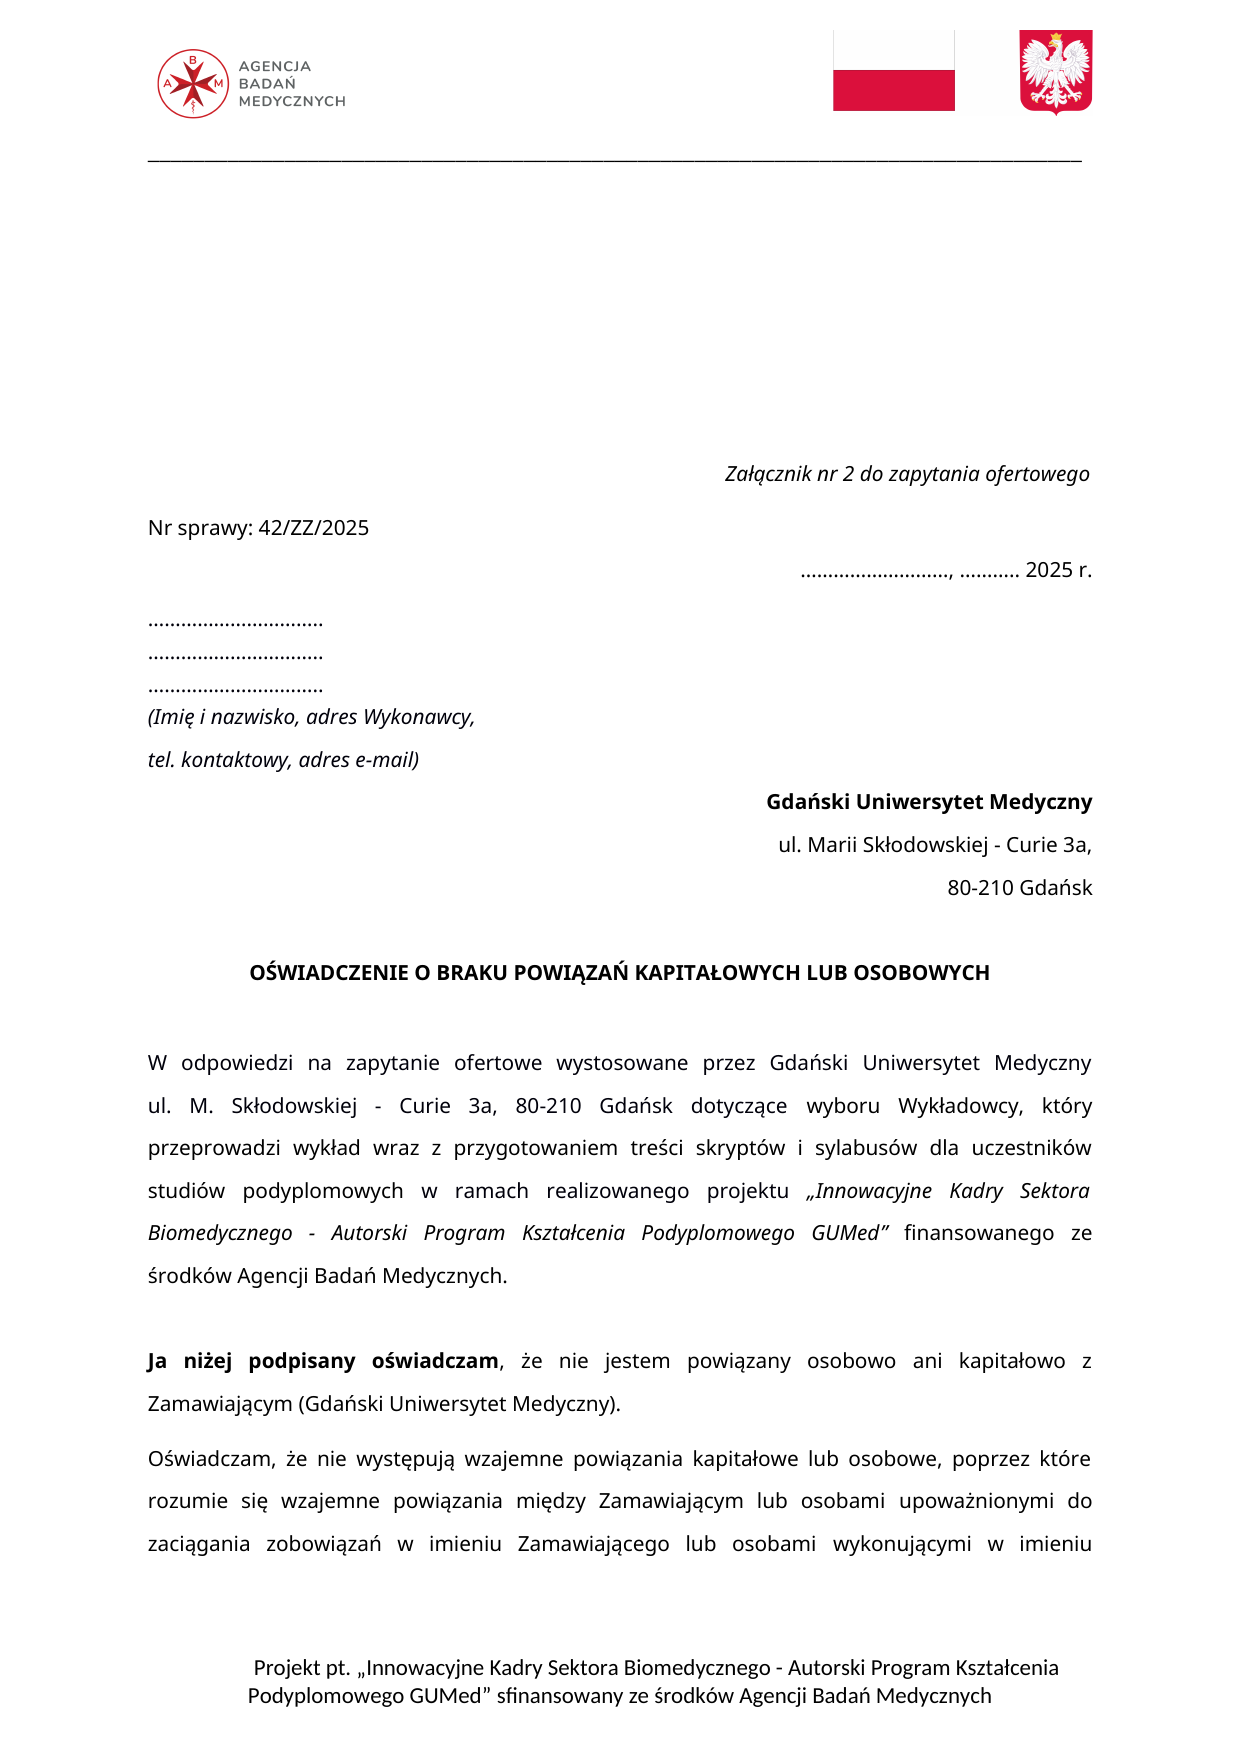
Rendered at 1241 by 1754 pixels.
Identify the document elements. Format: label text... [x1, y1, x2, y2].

text 80-210 Gdańsk [148, 873, 1093, 901]
text ………………………….. [148, 604, 1093, 633]
text (Imię i nazwisko, adres Wykonawcy, [148, 702, 1093, 731]
text Gdański Uniwersytet Medyczny [148, 787, 1093, 816]
text Nr sprawy: 42/ZZ/2025 [148, 513, 1093, 541]
text ………………………….. [148, 637, 1093, 666]
text W odpowiedzi na zapytanie ofertowe wystosowane przez Gdański Uniwersytet Medyczny ul. M. Skłodowskiej - Curie 3a, 80-210 Gdańsk dotyczące wyboru Wykładowcy, który przeprowadzi wykład wraz z przygotowaniem treści skryptów i sylabusów dla uczestników studiów podyplomowych w ramach realizowanego projektu „Innowacyjne Kadry Sektora Biomedycznego - Autorski Program Kształcenia Podyplomowego GUMed” finansowanego ze środków Agencji Badań Medycznych. [148, 1048, 1093, 1289]
text Ja niżej podpisany oświadczam, że nie jestem powiązany osobowo ani kapitałowo z Zamawiającym (Gdański Uniwersytet Medyczny). [148, 1346, 1093, 1417]
picture [147, 29, 353, 138]
text ………………………, ……….. 2025 r. [148, 555, 1093, 584]
text OŚWIADCZENIE O BRAKU POWIĄZAŃ KAPITAŁOWYCH LUB OSOBOWYCH [148, 958, 1093, 986]
text Załącznik nr 2 do zapytania ofertowego [148, 459, 1093, 488]
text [148, 1444, 1093, 1558]
text ul. Marii Skłodowskiej - Curie 3a, [148, 830, 1093, 858]
text tel. kontaktowy, adres e-mail) [148, 745, 1093, 773]
picture [833, 30, 1093, 116]
text ………………………….. [148, 670, 1093, 698]
